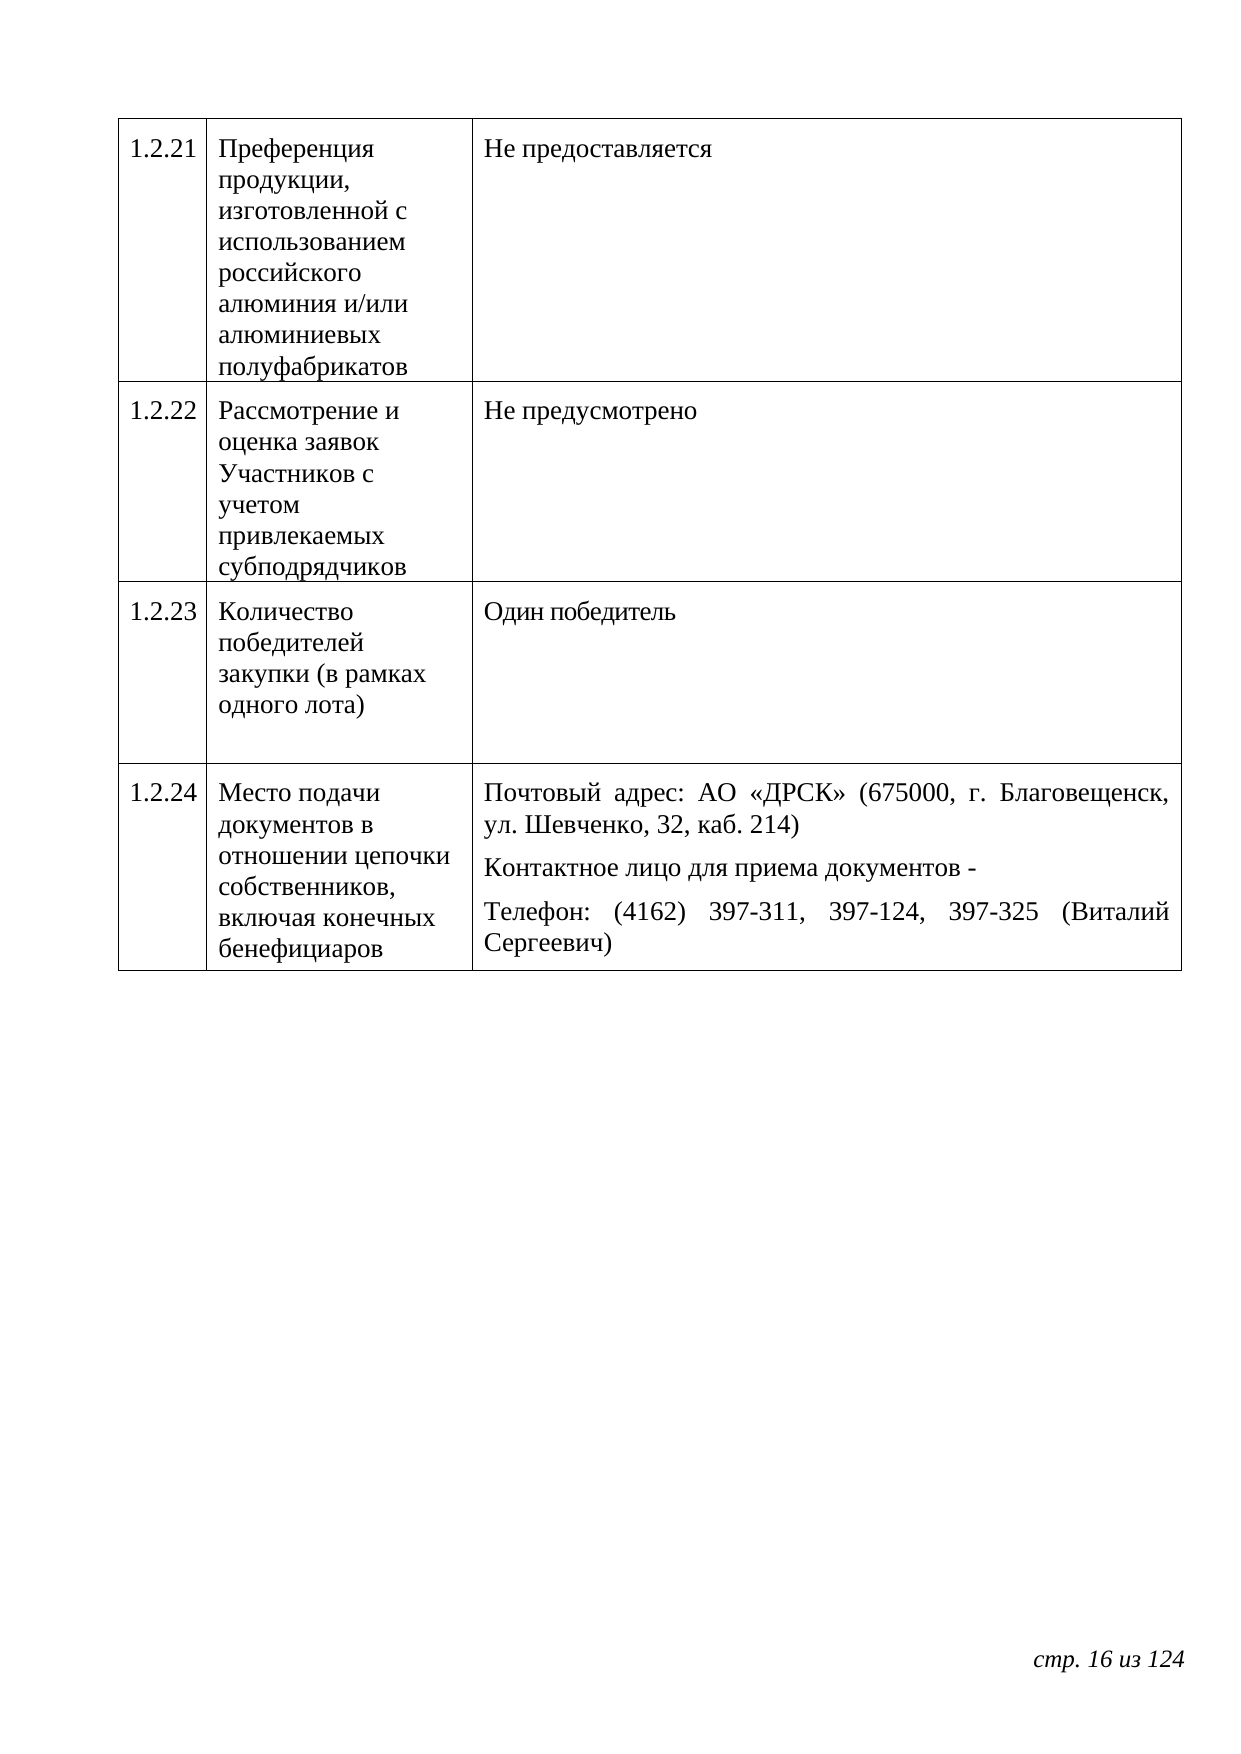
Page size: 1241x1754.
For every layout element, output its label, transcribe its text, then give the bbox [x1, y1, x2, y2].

table_cell [119, 119, 206, 381]
table_cell [119, 764, 206, 970]
table_cell Один победитель [473, 582, 1181, 763]
table_cell Не предоставляется [473, 119, 1181, 381]
table_cell Количество победителей закупки (в рамках одного лота) [207, 582, 472, 763]
table_cell Почтовый адрес: АО «ДРСК» (675000, г. Благовещенск, ул. Шевченко, 32, каб. 214) Контактное лицо для приема документов - Телефон: (4162) 397-311, 397-124, 397-325 (Виталий Сергеевич) [473, 764, 1181, 970]
table_cell Не предусмотрено [473, 382, 1181, 581]
table_cell Рассмотрение и оценка заявок Участников с учетом привлекаемых субподрядчиков [207, 382, 472, 581]
table_cell Преференция продукции, изготовленной с использованием российского алюминия и/или алюминиевых полуфабрикатов [207, 119, 472, 381]
table_cell [119, 582, 206, 763]
table_cell Место подачи документов в отношении цепочки собственников, включая конечных бенефициаров [207, 764, 472, 970]
table_cell [119, 382, 206, 581]
